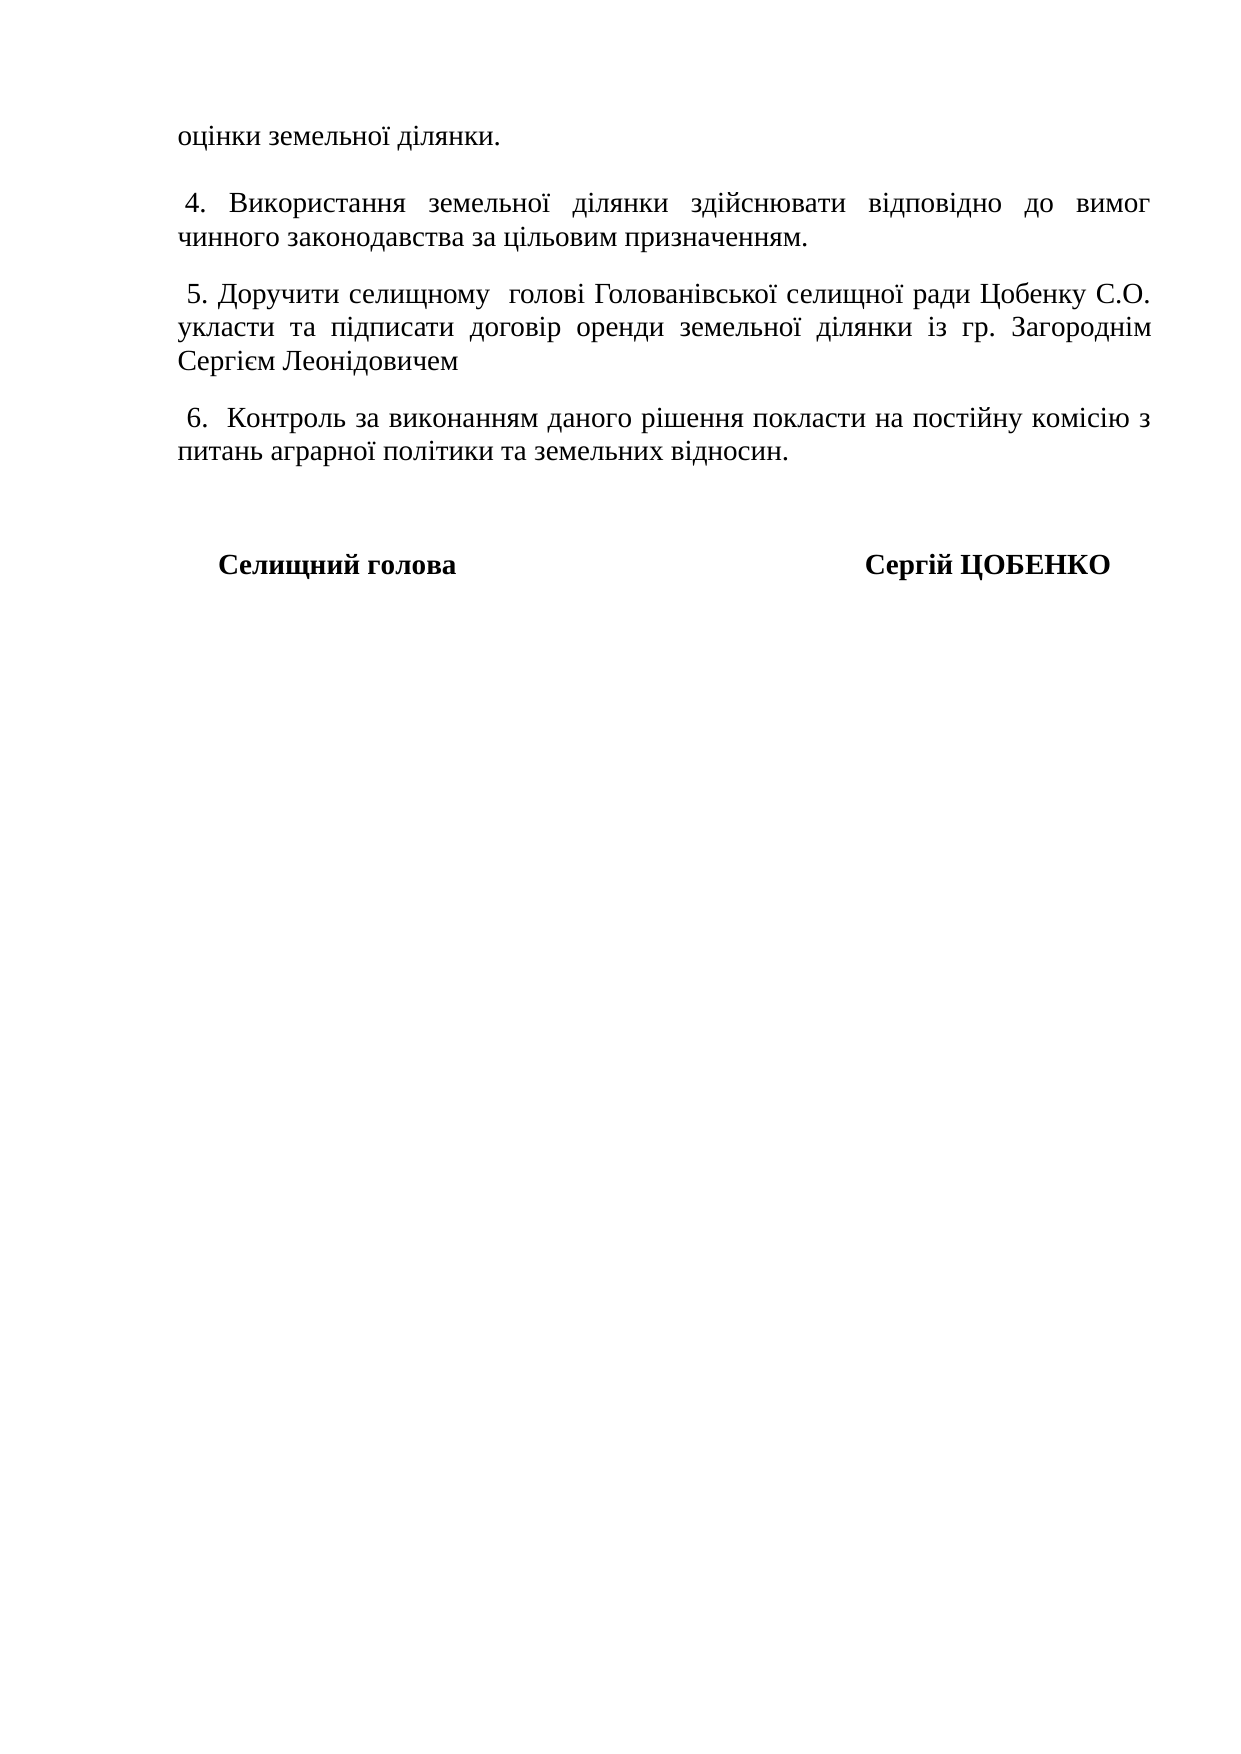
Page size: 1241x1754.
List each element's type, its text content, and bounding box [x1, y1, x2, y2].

text 4. Використання земельної ділянки здійснювати відповідно до вимог чинного законодавства за цільовим призначенням. [177, 185, 1152, 252]
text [177, 118, 1152, 152]
text 5. Доручити селищному голові Голованівської селищної ради Цобенку С.О. укласти та підписати договір оренди земельної ділянки із гр. Загороднім Сергієм Леонідовичем [177, 276, 1152, 376]
text 6. Контроль за виконанням даного рішення покласти на постійну комісію з питань аграрної політики та земельних відносин. [177, 400, 1152, 467]
text Селищний голова Сергій ЦОБЕНКО [177, 547, 1152, 581]
